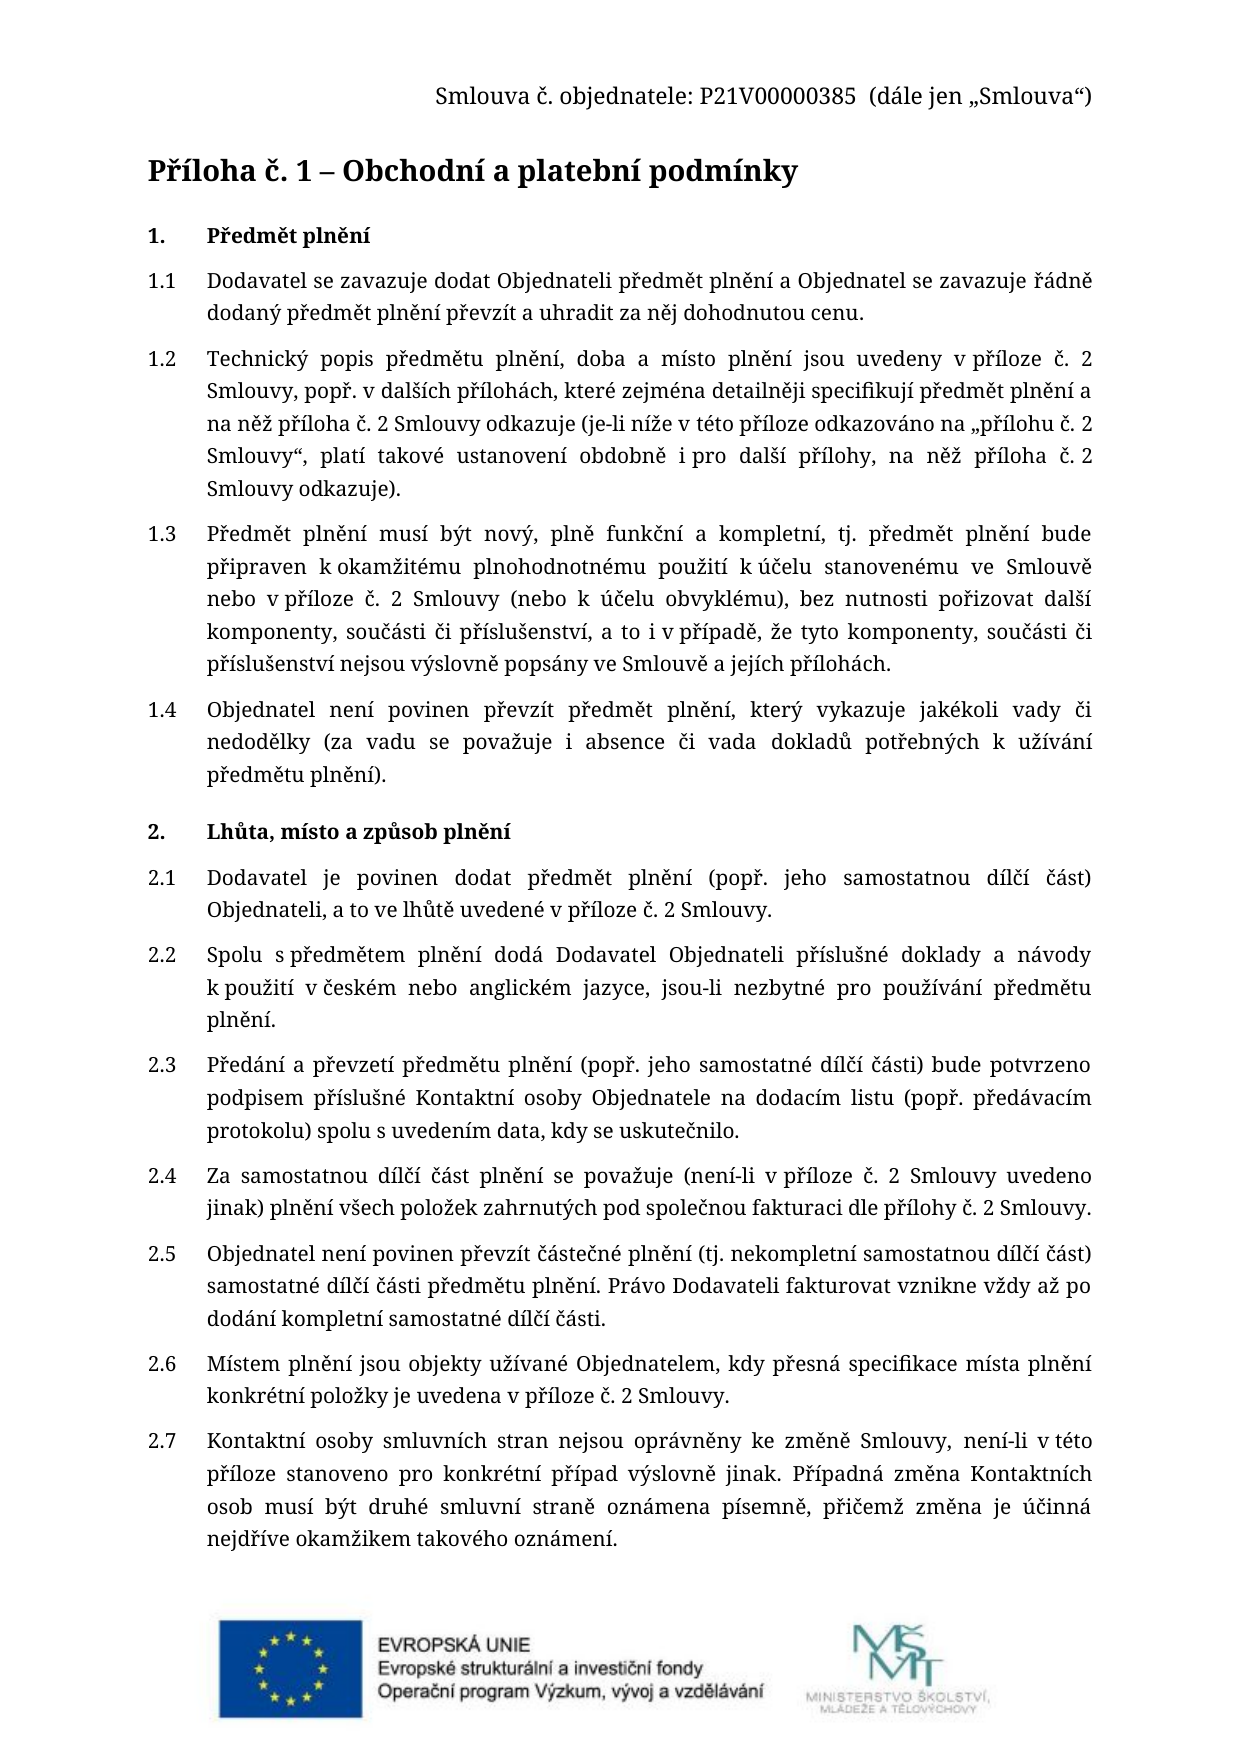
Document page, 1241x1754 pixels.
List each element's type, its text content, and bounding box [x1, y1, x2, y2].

list Technický popis předmětu plnění, doba a místo plnění jsou uvedeny v příloze č. 2 Smlouvy, popř. v dalších přílohách, které zejména detailněji specifikují předmět plnění a na něž příloha č. 2 Smlouvy odkazuje (je-li níže v této příloze odkazováno na „přílohu č. 2 Smlouvy“, platí takové ustanovení obdobně i pro další přílohy, na něž příloha č. 2 Smlouvy odkazuje). [148, 344, 1093, 502]
list Dodavatel se zavazuje dodat Objednateli předmět plnění a Objednatel se zavazuje řádně dodaný předmět plnění převzít a uhradit za něj dohodnutou cenu. [148, 266, 1093, 327]
text Příloha č. 1 – Obchodní a platební podmínky [148, 150, 1093, 190]
list Předání a převzetí předmětu plnění (popř. jeho samostatné dílčí části) bude potvrzeno podpisem příslušné Kontaktní osoby Objednatele na dodacím listu (popř. předávacím protokolu) spolu s uvedením data, kdy se uskutečnilo. [148, 1051, 1093, 1144]
list Objednatel není povinen převzít částečné plnění (tj. nekompletní samostatnou dílčí část) samostatné dílčí části předmětu plnění. Právo Dodavateli fakturovat vznikne vždy až po dodání kompletní samostatné dílčí části. [148, 1239, 1093, 1332]
list Lhůta, místo a způsob plnění [148, 817, 1093, 846]
list Za samostatnou dílčí část plnění se považuje (není-li v příloze č. 2 Smlouvy uvedeno jinak) plnění všech položek zahrnutých pod společnou fakturaci dle přílohy č. 2 Smlouvy. [148, 1161, 1093, 1222]
picture [147, 1572, 1068, 1754]
list Místem plnění jsou objekty užívané Objednatelem, kdy přesná specifikace místa plnění konkrétní položky je uvedena v příloze č. 2 Smlouvy. [148, 1349, 1093, 1410]
list Spolu s předmětem plnění dodá Dodavatel Objednateli příslušné doklady a návody k použití v českém nebo anglickém jazyce, jsou-li nezbytné pro používání předmětu plnění. [148, 940, 1093, 1034]
list Předmět plnění [148, 221, 1093, 249]
list Dodavatel je povinen dodat předmět plnění (popř. jeho samostatnou dílčí část) Objednateli, a to ve lhůtě uvedené v příloze č. 2 Smlouvy. [148, 863, 1093, 924]
list Objednatel není povinen převzít předmět plnění, který vykazuje jakékoli vady či nedodělky (za vadu se považuje i absence či vada dokladů potřebných k užívání předmětu plnění). [148, 695, 1093, 788]
list Kontaktní osoby smluvních stran nejsou oprávněny ke změně Smlouvy, není-li v této příloze stanoveno pro konkrétní případ výslovně jinak. Případná změna Kontaktních osob musí být druhé smluvní straně oznámena písemně, přičemž změna je účinná nejdříve okamžikem takového oznámení. [148, 1427, 1093, 1553]
list Předmět plnění musí být nový, plně funkční a kompletní, tj. předmět plnění bude připraven k okamžitému plnohodnotnému použití k účelu stanovenému ve Smlouvě nebo v příloze č. 2 Smlouvy (nebo k účelu obvyklému), bez nutnosti pořizovat další komponenty, součásti či příslušenství, a to i v případě, že tyto komponenty, součásti či příslušenství nejsou výslovně popsány ve Smlouvě a jejích přílohách. [148, 519, 1093, 678]
